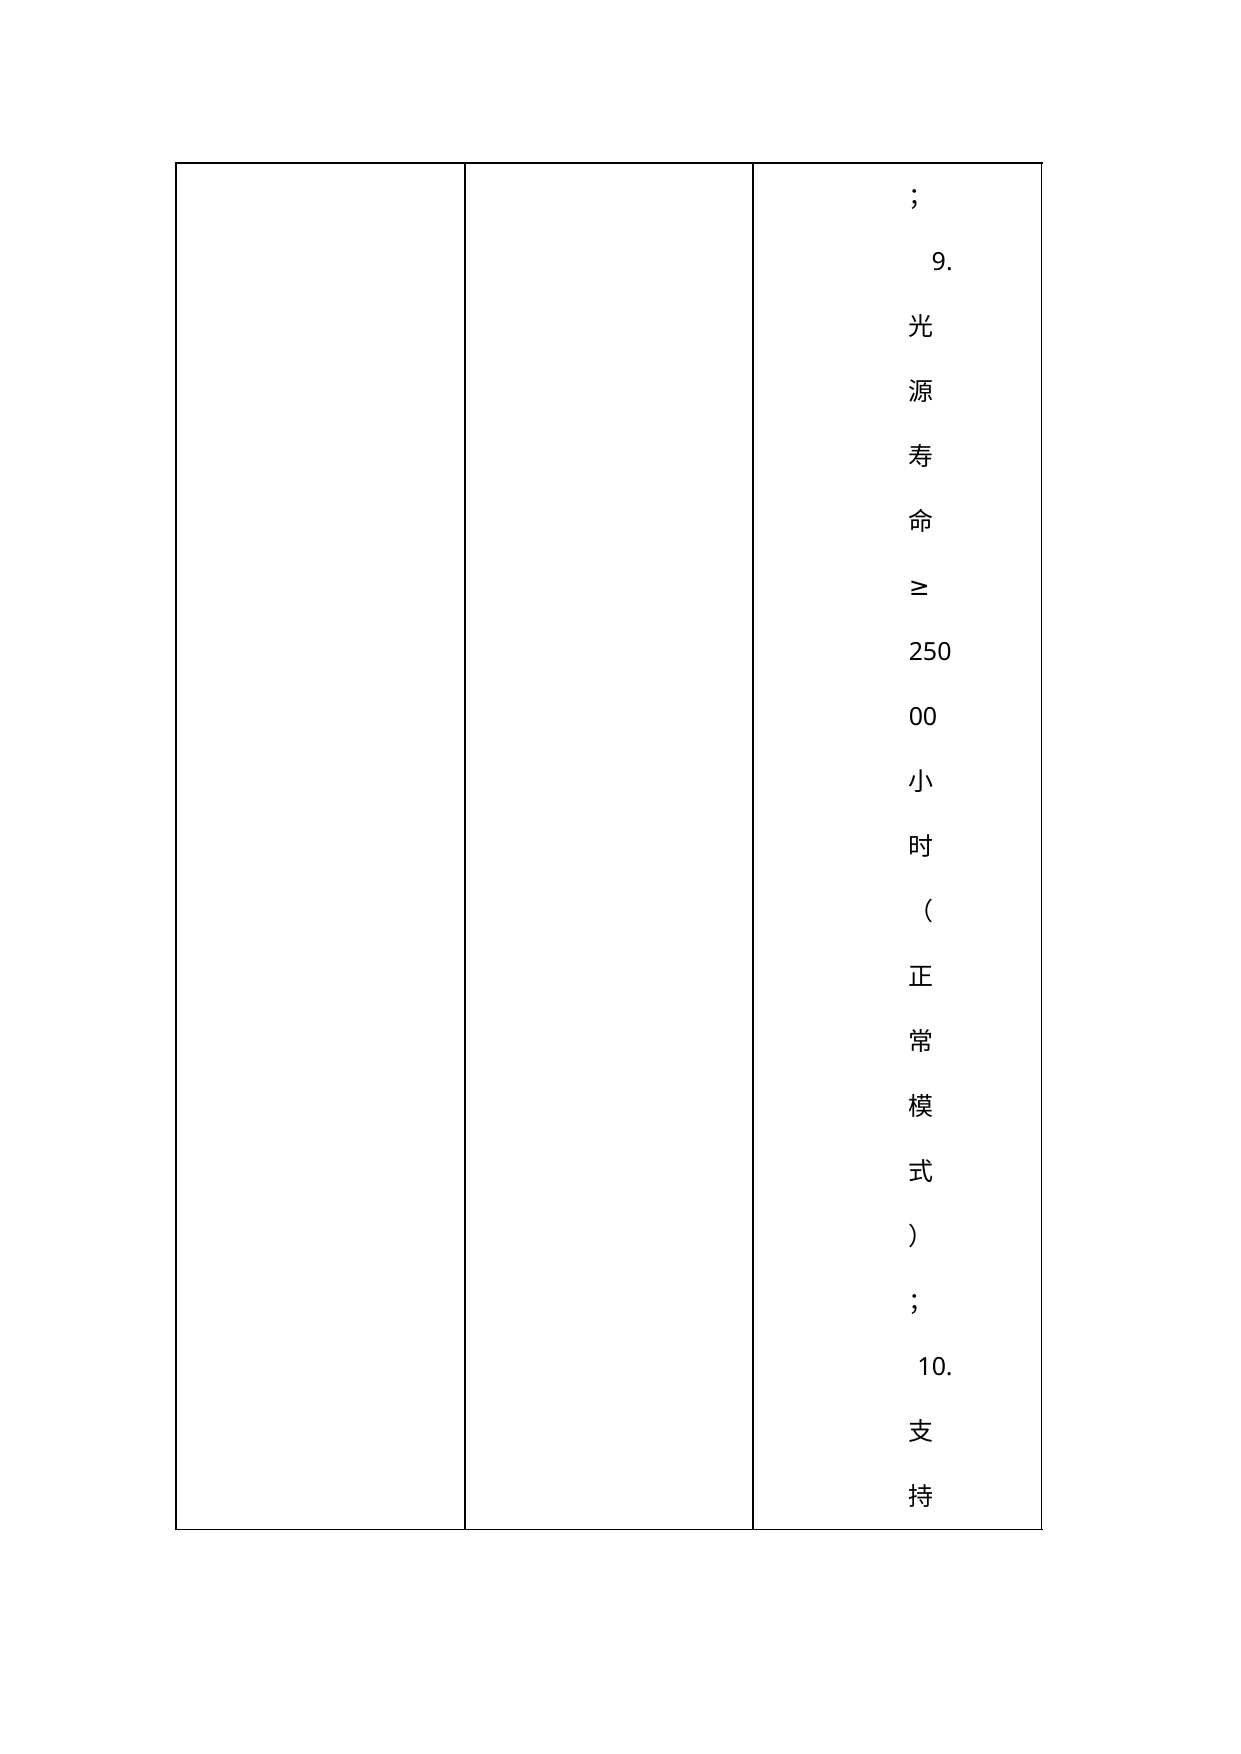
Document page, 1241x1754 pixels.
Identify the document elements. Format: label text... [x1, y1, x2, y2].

table_cell [754, 164, 1041, 1528]
table_cell [466, 164, 752, 1528]
table_cell 1 [177, 164, 464, 1528]
